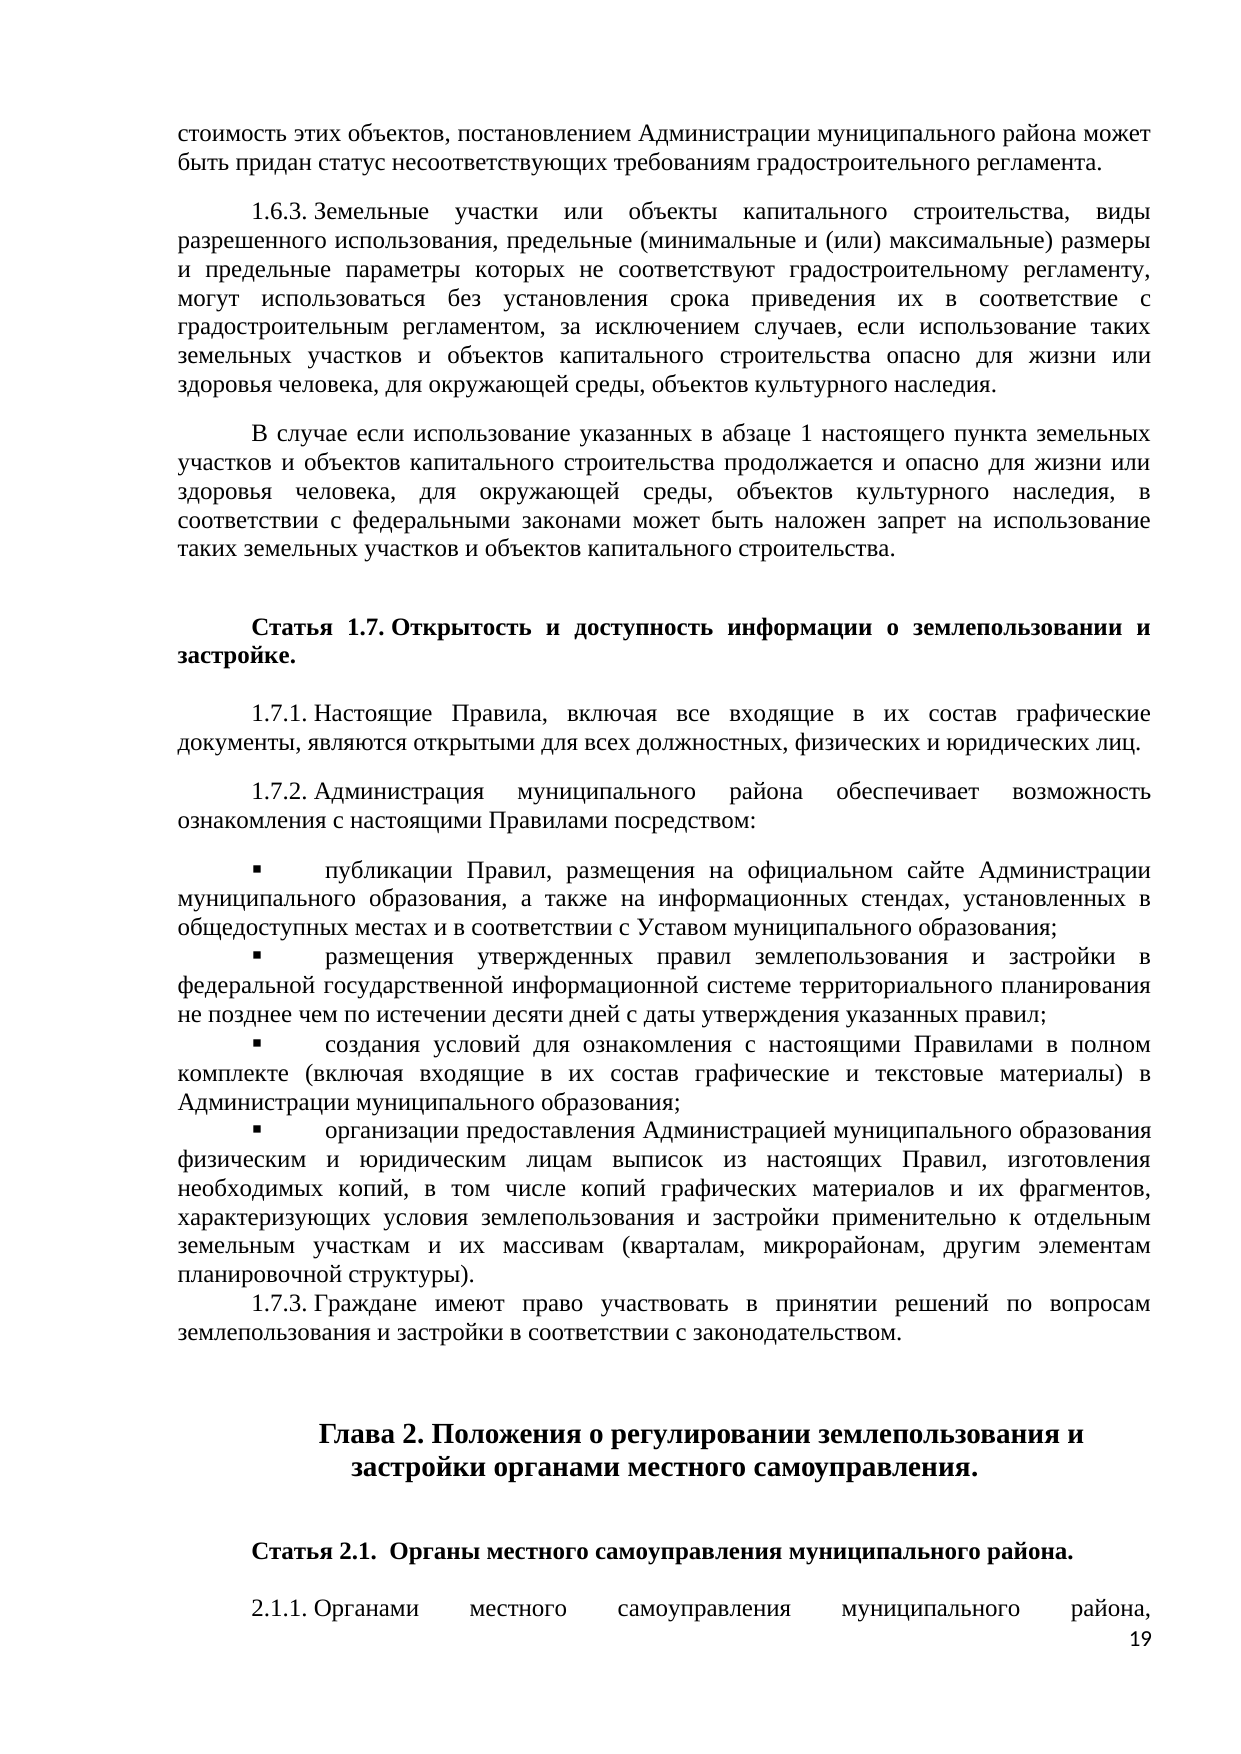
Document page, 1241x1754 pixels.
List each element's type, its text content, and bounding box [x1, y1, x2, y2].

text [177, 118, 1152, 176]
list публикации Правил, размещения на официальном сайте Администрации муниципального образования, а также на информационных стендах, установленных в общедоступных местах и в соответствии с Уставом муниципального образования; [177, 855, 1152, 941]
list Статья 1.7. Открытость и доступность информации о землепользовании и застройке. [177, 612, 1152, 669]
text В случае если использование указанных в абзаце 1 настоящего пункта земельных участков и объектов капитального строительства продолжается и опасно для жизни или здоровья человека, для окружающей среды, объектов культурного наследия, в соответствии с федеральными законами может быть наложен запрет на использование таких земельных участков и объектов капитального строительства. [177, 418, 1152, 562]
text 1.7.1. Настоящие Правила, включая все входящие в их состав графические документы, являются открытыми для всех должностных, физических и юридических лиц. [177, 698, 1152, 756]
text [177, 1593, 1152, 1622]
text 1.7.2. Администрация муниципального района обеспечивает возможность ознакомления с настоящими Правилами посредством: [177, 776, 1152, 834]
list размещения утвержденных правил землепользования и застройки в федеральной государственной информационной системе территориального планирования не позднее чем по истечении десяти дней с даты утверждения указанных правил; [177, 941, 1152, 1029]
list Органы местного самоуправления муниципального района. [177, 1536, 1152, 1564]
list организации предоставления Администрацией муниципального образования физическим и юридическим лицам выписок из настоящих Правил, изготовления необходимых копий, в том числе копий графических материалов и их фрагментов, характеризующих условия землепользования и застройки применительно к отдельным земельным участкам и их массивам (кварталам, микрорайонам, другим элементам планировочной структуры). [177, 1115, 1152, 1288]
text 1.6.3. Земельные участки или объекты капитального строительства, виды разрешенного использования, предельные (минимальные и (или) максимальные) размеры и предельные параметры которых не соответствуют градостроительному регламенту, могут использоваться без установления срока приведения их в соответствие с градостроительным регламентом, за исключением случаев, если использование таких земельных участков и объектов капитального строительства опасно для жизни или здоровья человека, для окружающей среды, объектов культурного наследия. [177, 196, 1152, 398]
subtitle Положения о регулировании землепользования и застройки органами местного самоуправления. [177, 1416, 1152, 1483]
text 1.7.3. Граждане имеют право участвовать в принятии решений по вопросам землепользования и застройки в соответствии с законодательством. [177, 1288, 1152, 1345]
list создания условий для ознакомления с настоящими Правилами в полном комплекте (включая входящие в их состав графические и текстовые материалы) в Администрации муниципального образования; [177, 1029, 1152, 1115]
